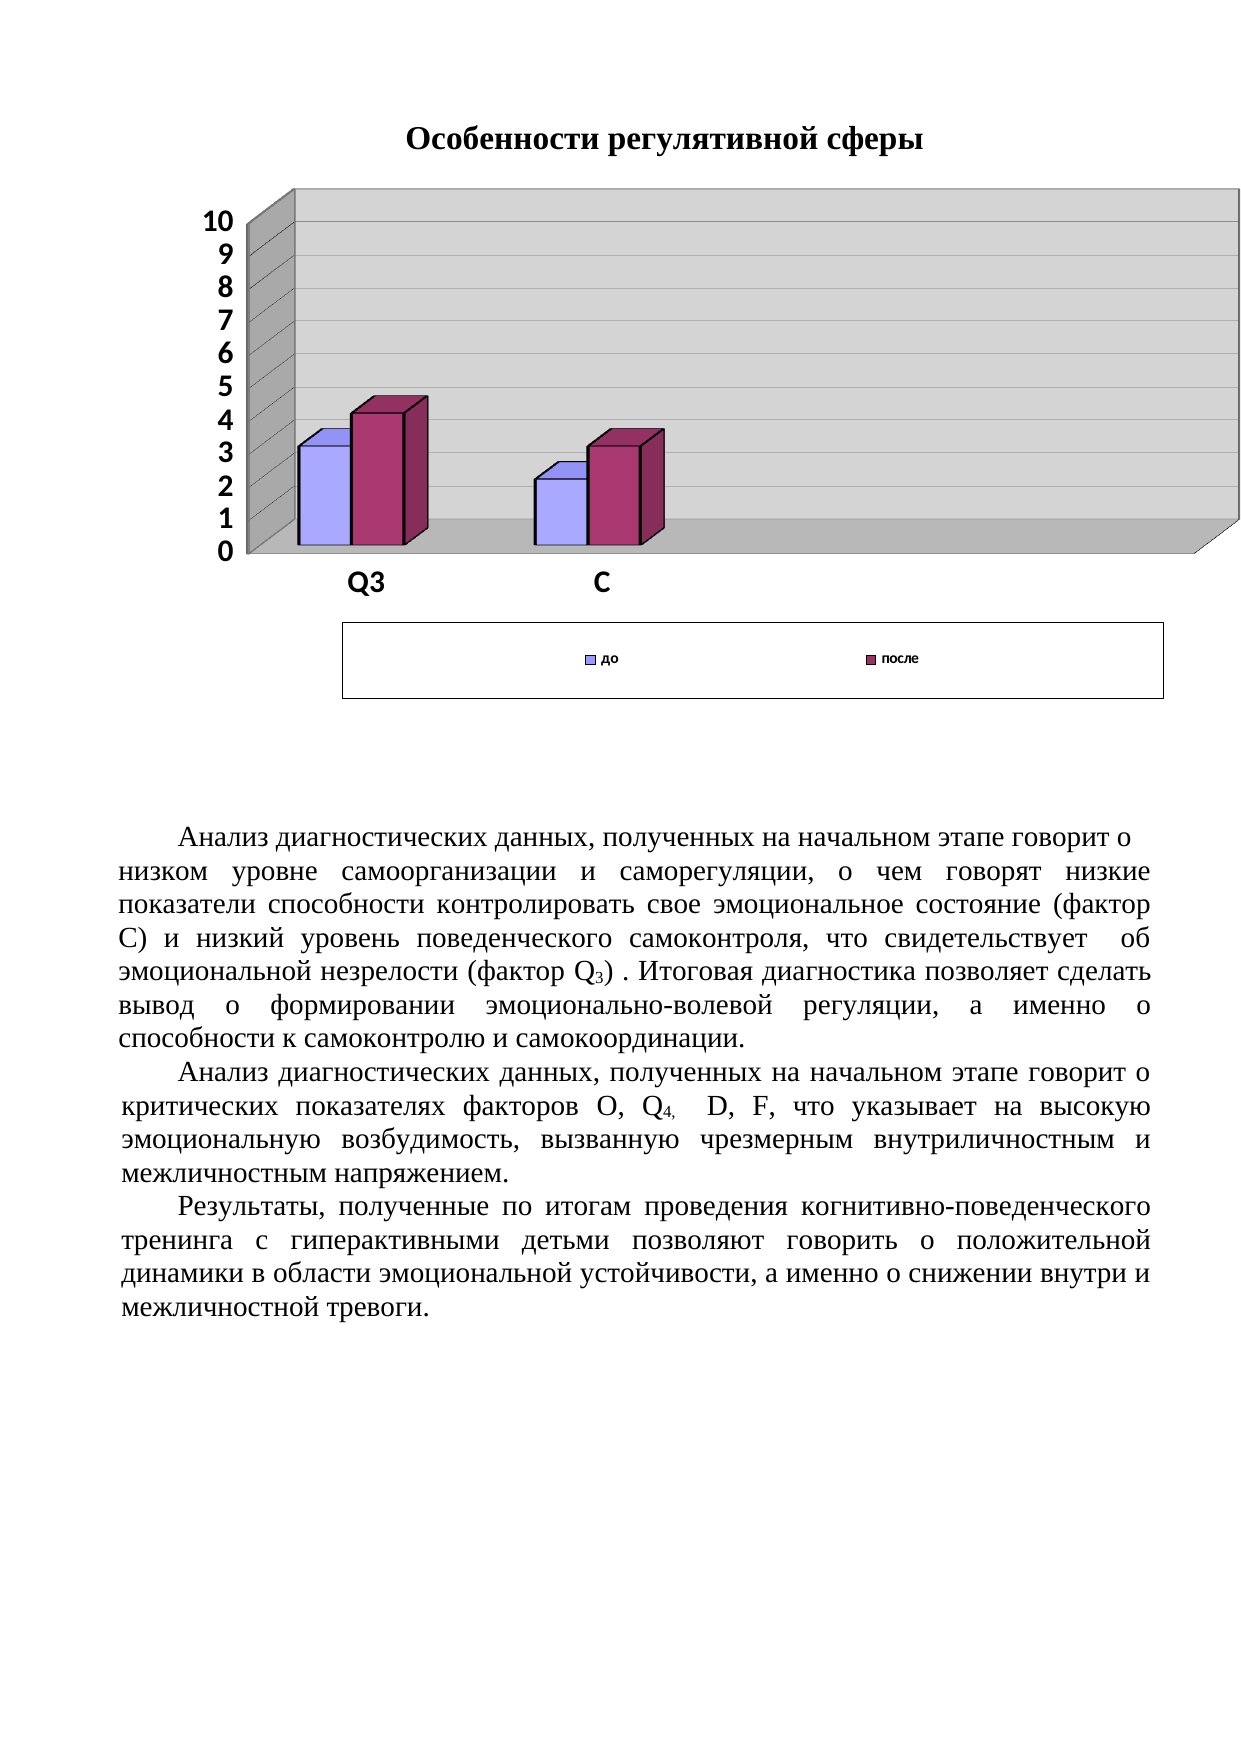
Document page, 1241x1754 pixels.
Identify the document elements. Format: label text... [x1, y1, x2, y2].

text Анализ диагностических данных, полученных на начальном этапе говорит о критических показателях факторов O, Q4, D, F, что указывает на высокую эмоциональную возбудимость, вызванную чрезмерным внутриличностным и межличностным напряжением. [121, 1054, 1152, 1188]
text Анализ диагностических данных, полученных на начальном этапе говорит о [118, 819, 1152, 853]
text Особенности регулятивной сферы [121, 118, 1152, 156]
text Результаты, полученные по итогам проведения когнитивно-поведенческого тренинга с гиперактивными детьми позволяют говорить о положительной динамики в области эмоциональной устойчивости, а именно о снижении внутри и межличностной тревоги. [121, 1188, 1152, 1322]
text низком уровне самоорганизации и саморегуляции, о чем говорят низкие показатели способности контролировать свое эмоциональное состояние (фактор С) и низкий уровень поведенческого самоконтроля, что свидетельствует об эмоциональной незрелости (фактор Q3) . Итоговая диагностика позволяет сделать вывод о формировании эмоционально-волевой регуляции, а именно о способности к самоконтролю и самокоординации. [118, 853, 1152, 1054]
